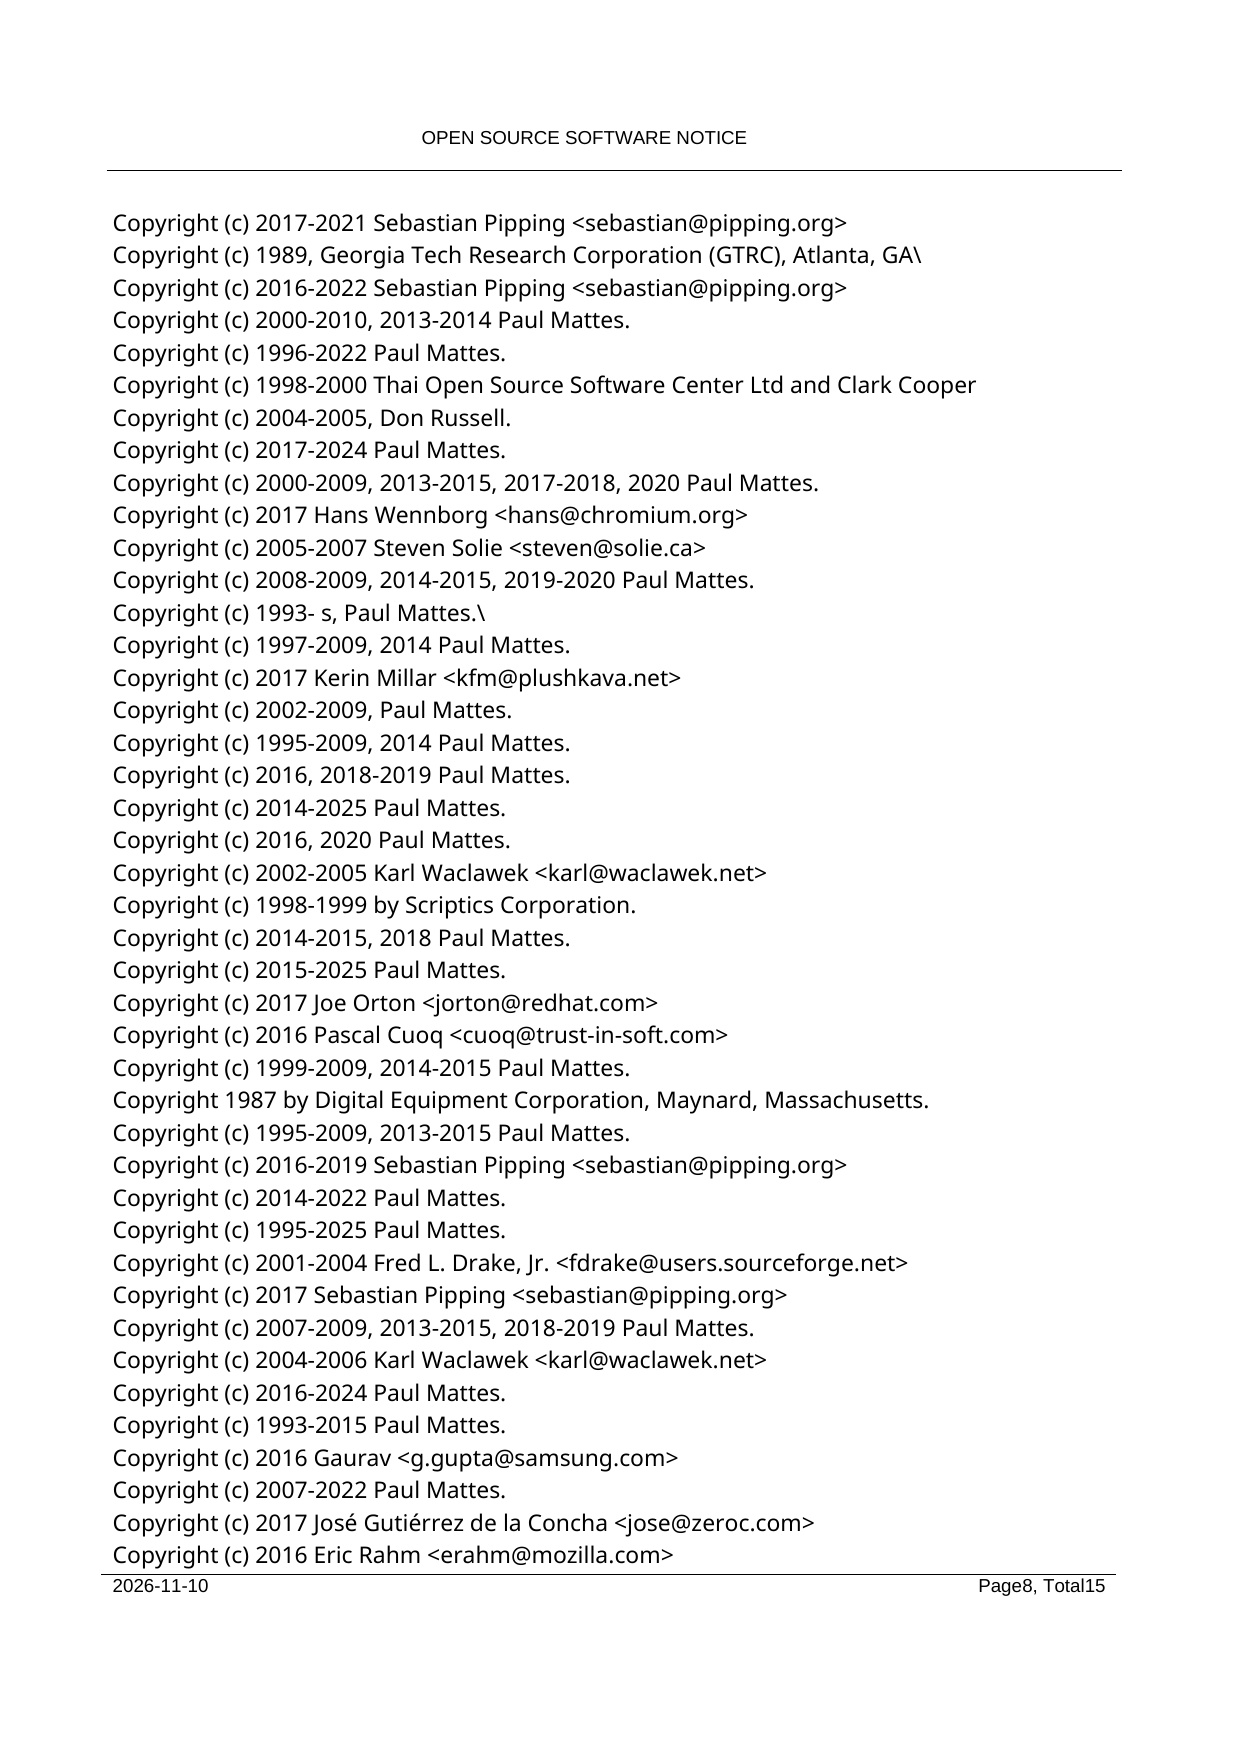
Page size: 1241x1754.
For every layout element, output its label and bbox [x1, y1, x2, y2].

text [112, 206, 1128, 1571]
